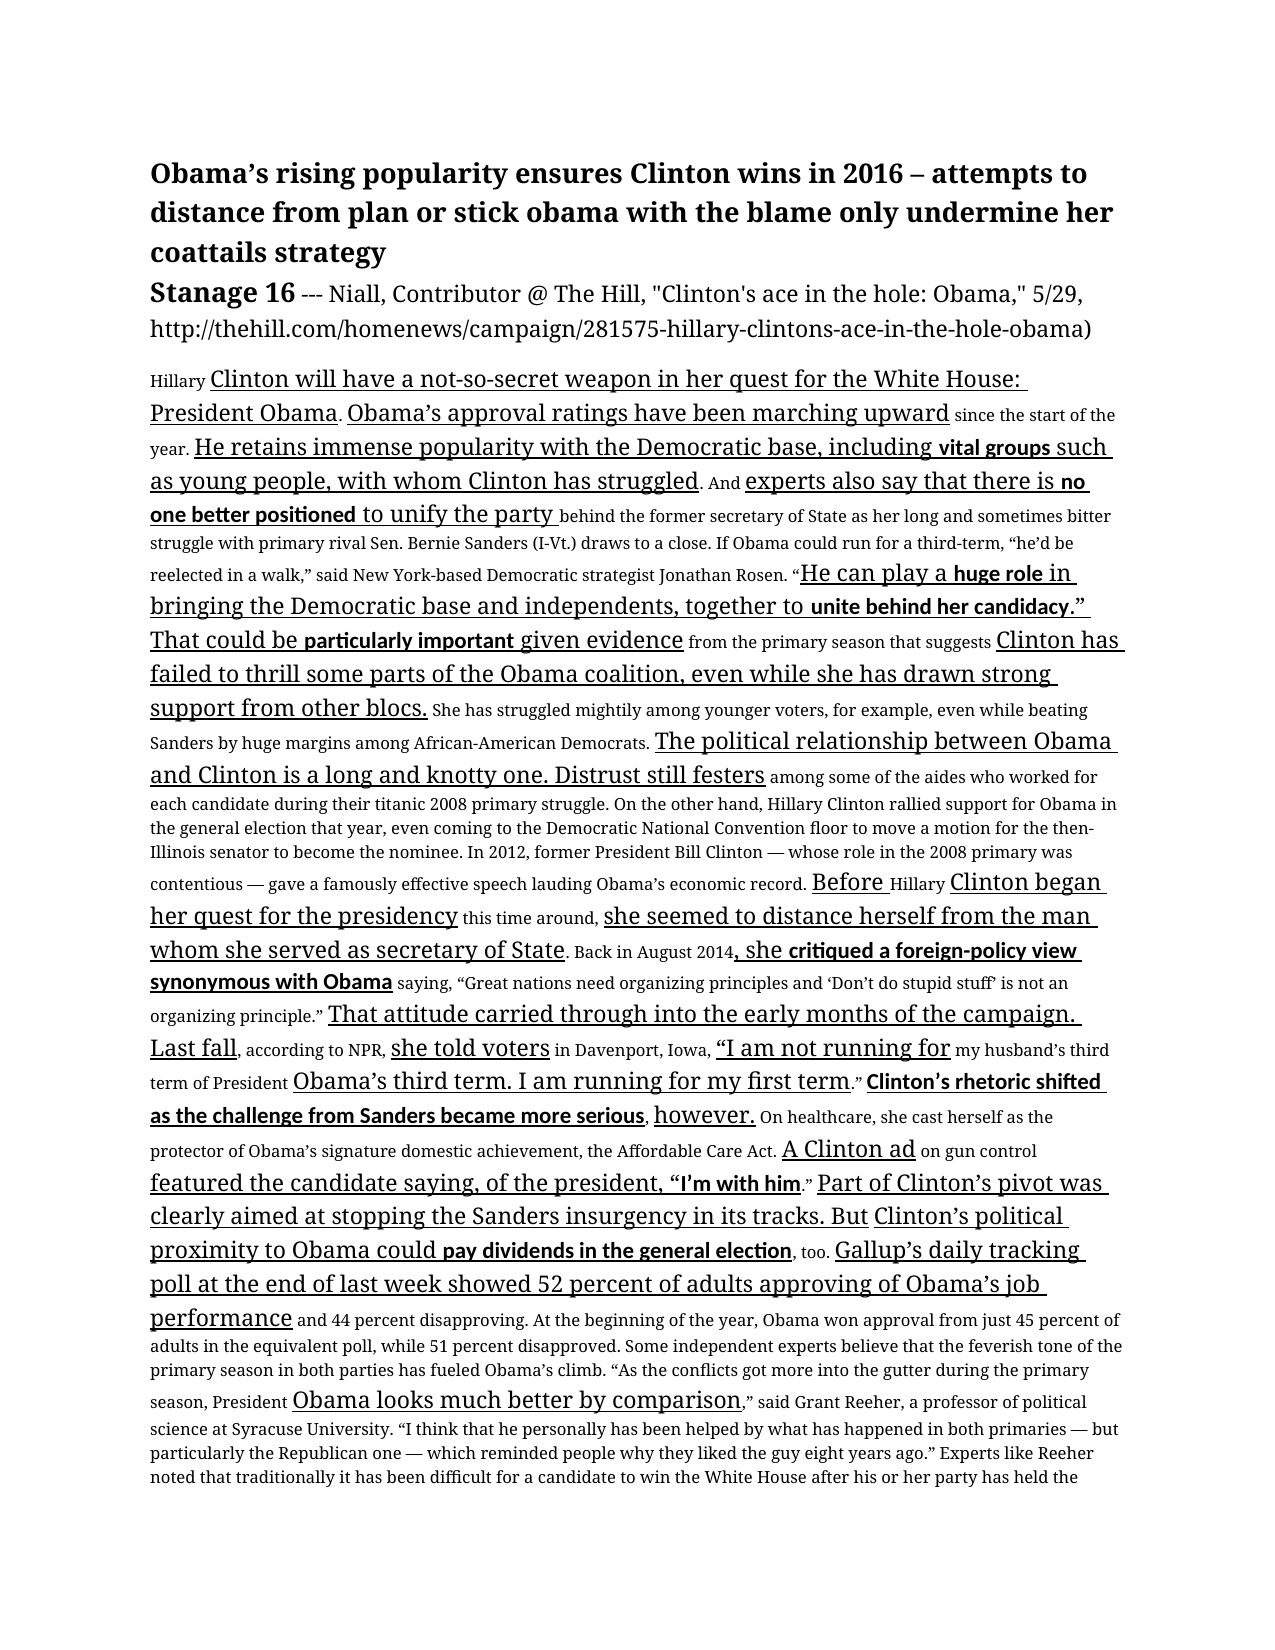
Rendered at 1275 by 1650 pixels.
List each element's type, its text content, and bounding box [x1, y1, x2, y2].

text Stanage 16 --- Niall, Contributor @ The Hill, "Clinton's ace in the hole: Obama," 5/29, http://thehill.com/homenews/campaign/281575-hillary-clintons-ace-in-the-hole-obama) [150, 273, 1125, 344]
subtitle Obama’s rising popularity ensures Clinton wins in 2016 – attempts to distance from plan or stick obama with the blame only undermine her coattails strategy [150, 154, 1125, 271]
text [150, 363, 1125, 1489]
